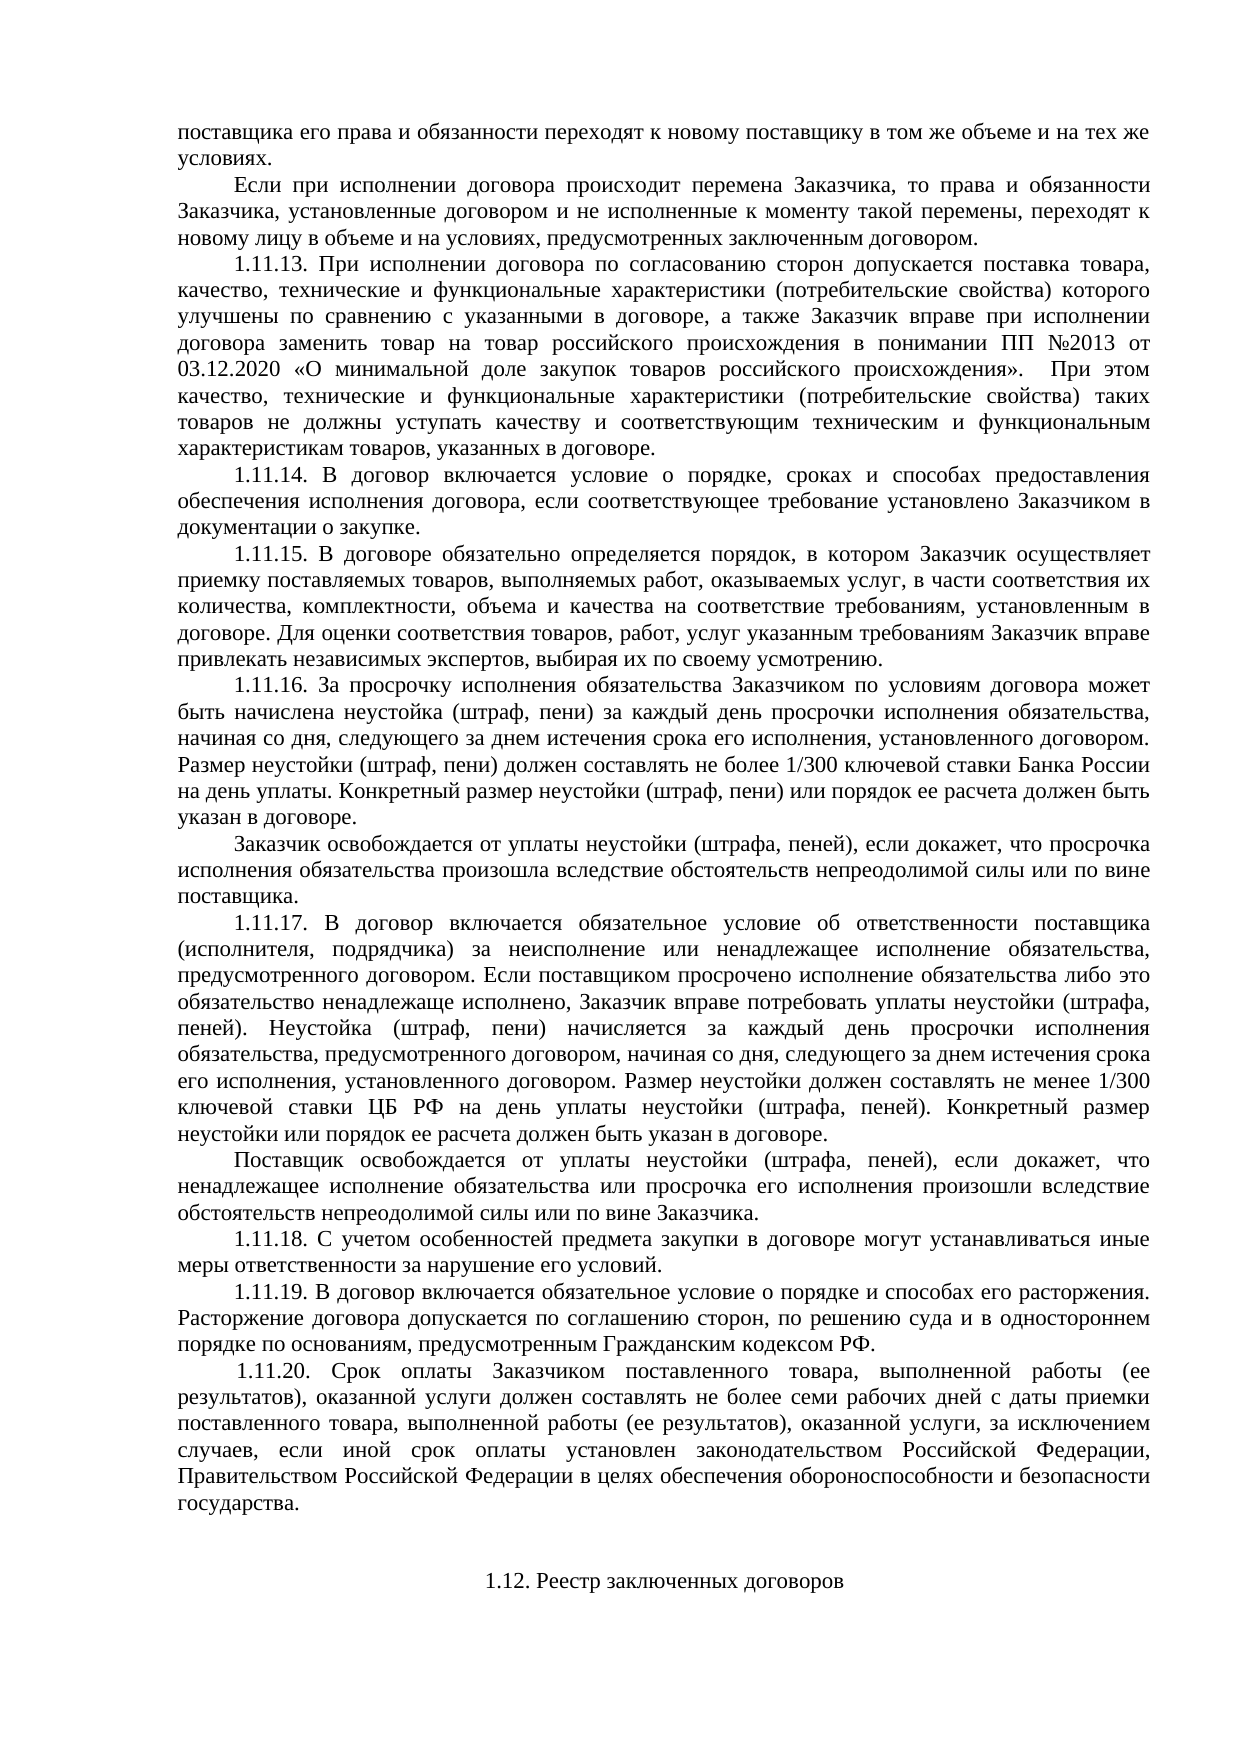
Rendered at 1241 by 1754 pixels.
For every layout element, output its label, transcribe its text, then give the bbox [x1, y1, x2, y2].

text 1.11.14. В договор включается условие о порядке, сроках и способах предоставления обеспечения исполнения договора, если соответствующее требование установлено Заказчиком в документации о закупке. [177, 461, 1152, 540]
text Заказчик освобождается от уплаты неустойки (штрафа, пеней), если докажет, что просрочка исполнения обязательства произошла вследствие обстоятельств непреодолимой силы или по вине поставщика. [177, 830, 1152, 909]
text 1.11.17. В договор включается обязательное условие об ответственности поставщика (исполнителя, подрядчика) за неисполнение или ненадлежащее исполнение обязательства, предусмотренного договором. Если поставщиком просрочено исполнение обязательства либо это обязательство ненадлежаще исполнено, Заказчик вправе потребовать уплаты неустойки (штрафа, пеней). Неустойка (штраф, пени) начисляется за каждый день просрочки исполнения обязательства, предусмотренного договором, начиная со дня, следующего за днем истечения срока его исполнения, установленного договором. Размер неустойки должен составлять не менее 1/300 ключевой ставки ЦБ РФ на день уплаты неустойки (штрафа, пеней). Конкретный размер неустойки или порядок ее расчета должен быть указан в договоре. [177, 909, 1152, 1146]
list 1.11.20. Срок оплаты Заказчиком поставленного товара, выполненной работы (ее результатов), оказанной услуги должен составлять не более семи рабочих дней с даты приемки поставленного товара, выполненной работы (ее результатов), оказанной услуги, за исключением случаев, если иной срок оплаты установлен законодательством Российской Федерации, Правительством Российской Федерации в целях обеспечения обороноспособности и безопасности государства. [177, 1357, 1152, 1515]
text 1.11.18. С учетом особенностей предмета закупки в договоре могут устанавливаться иные меры ответственности за нарушение его условий. [177, 1225, 1152, 1278]
text 1.12. Реестр заключенных договоров [177, 1568, 1152, 1594]
text 1.11.16. За просрочку исполнения обязательства Заказчиком по условиям договора может быть начислена неустойка (штраф, пени) за каждый день просрочки исполнения обязательства, начиная со дня, следующего за днем истечения срока его исполнения, установленного договором. Размер неустойки (штраф, пени) должен составлять не более 1/300 ключевой ставки Банка России на день уплаты. Конкретный размер неустойки (штраф, пени) или порядок ее расчета должен быть указан в договоре. [177, 672, 1152, 830]
text 1.11.13. При исполнении договора по согласованию сторон допускается поставка товара, качество, технические и функциональные характеристики (потребительские свойства) которого улучшены по сравнению с указанными в договоре, а также Заказчик вправе при исполнении договора заменить товар на товар российского происхождения в понимании ПП №2013 от 03.12.2020 «О минимальной доле закупок товаров российского происхождения». При этом качество, технические и функциональные характеристики (потребительские свойства) таких товаров не должны уступать качеству и соответствующим техническим и функциональным характеристикам товаров, указанных в договоре. [177, 250, 1152, 461]
text 1.11.15. В договоре обязательно определяется порядок, в котором Заказчик осуществляет приемку поставляемых товаров, выполняемых работ, оказываемых услуг, в части соответствия их количества, комплектности, объема и качества на соответствие требованиям, установленным в договоре. Для оценки соответствия товаров, работ, услуг указанным требованиям Заказчик вправе привлекать независимых экспертов, выбирая их по своему усмотрению. [177, 540, 1152, 672]
text 1.11.19. В договор включается обязательное условие о порядке и способах его расторжения. Расторжение договора допускается по соглашению сторон, по решению суда и в одностороннем порядке по основаниям, предусмотренным Гражданским кодексом РФ. [177, 1278, 1152, 1357]
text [177, 118, 1152, 171]
text Если при исполнении договора происходит перемена Заказчика, то права и обязанности Заказчика, установленные договором и не исполненные к моменту такой перемены, переходят к новому лицу в объеме и на условиях, предусмотренных заключенным договором. [177, 171, 1152, 250]
text Поставщик освобождается от уплаты неустойки (штрафа, пеней), если докажет, что ненадлежащее исполнение обязательства или просрочка его исполнения произошли вследствие обстоятельств непреодолимой силы или по вине Заказчика. [177, 1146, 1152, 1225]
